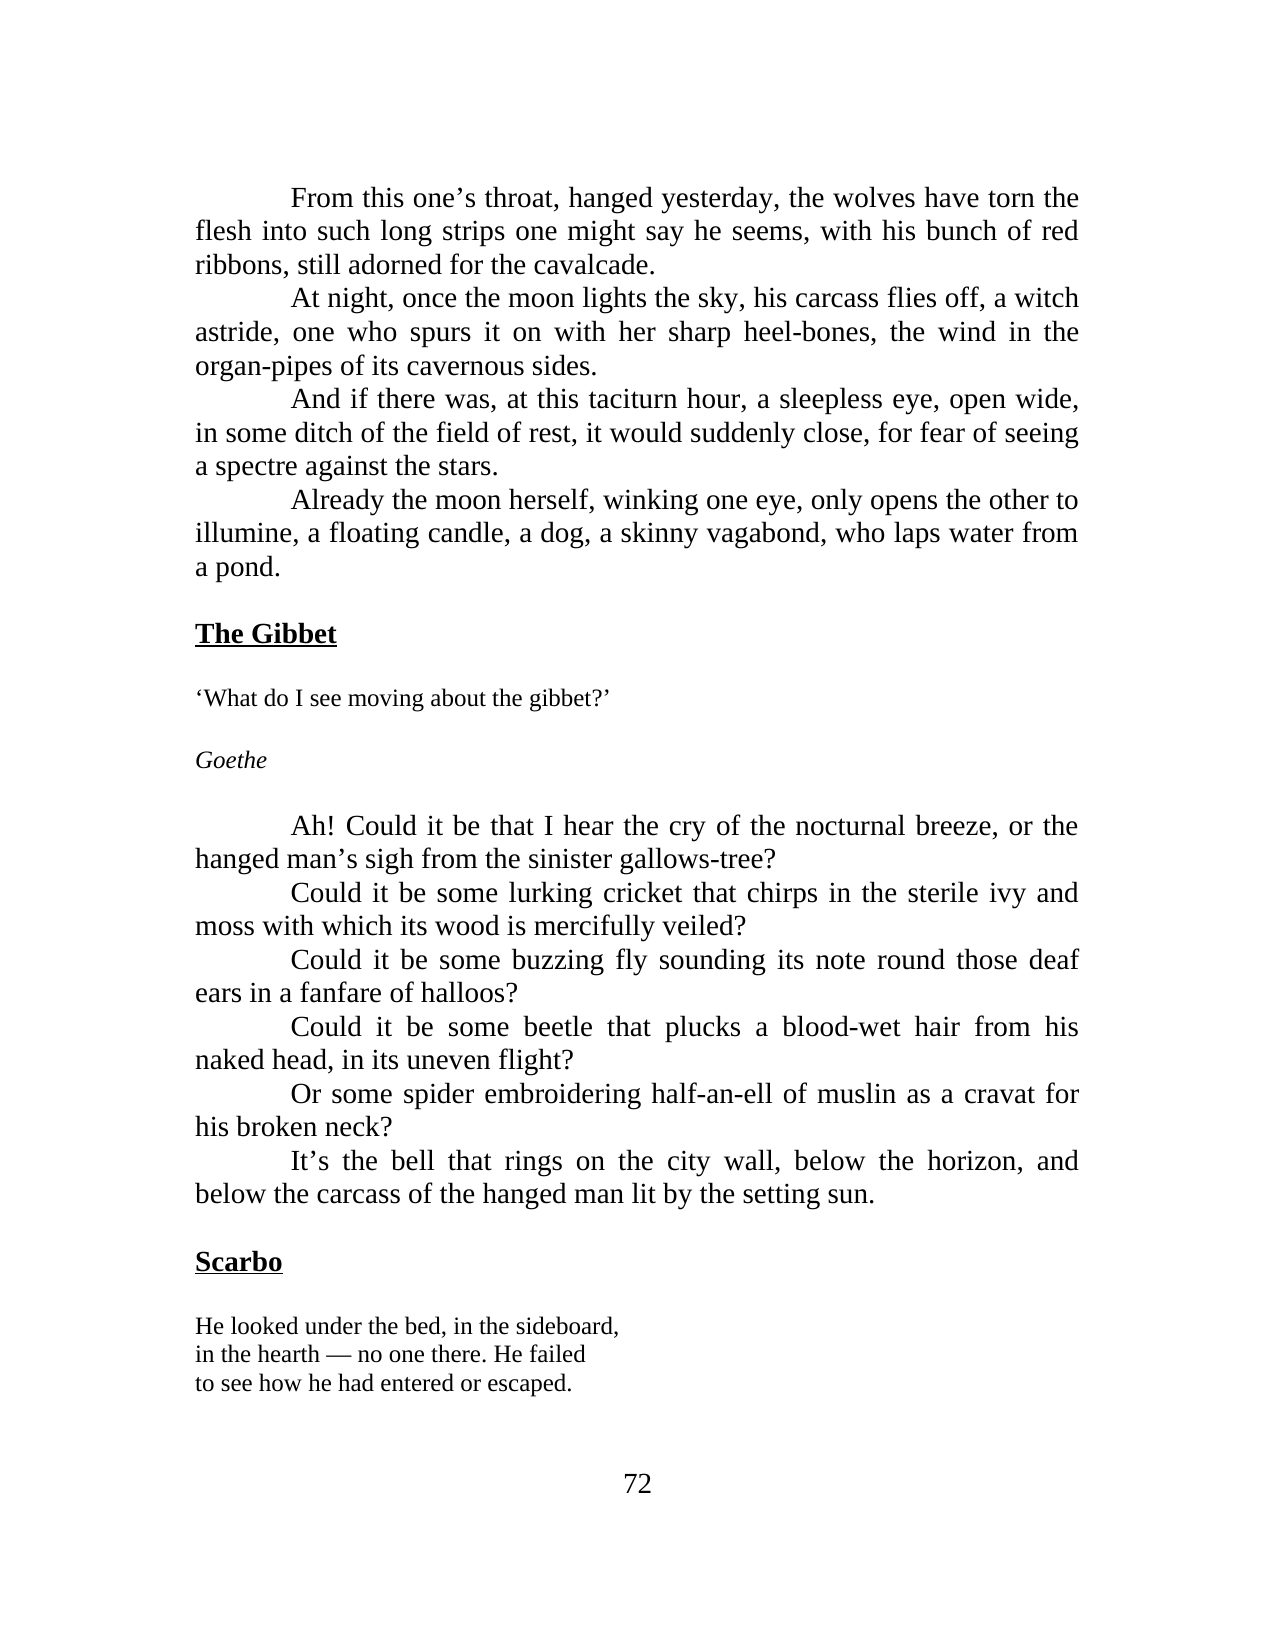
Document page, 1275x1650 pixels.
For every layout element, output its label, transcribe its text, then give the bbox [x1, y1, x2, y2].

text Already the moon herself, winking one eye, only opens the other to illumine, a floating candle, a dog, a skinny vagabond, who laps water from a pond. [195, 482, 1080, 582]
text Or some spider embroidering half-an-ell of muslin as a cravat for his broken neck? [195, 1076, 1080, 1143]
text Goethe [195, 745, 1080, 774]
text ‘What do I see moving about the gibbet?’ [195, 683, 1080, 712]
text He looked under the bed, in the sideboard, [195, 1311, 1080, 1339]
text Could it be some buzzing fly sounding its note round those deaf ears in a fanfare of halloos? [195, 942, 1080, 1009]
text At night, once the moon lights the sky, his carcass flies off, a witch astride, one who spurs it on with her sharp heel-bones, the wind in the organ-pipes of its cavernous sides. [195, 281, 1080, 381]
text Could it be some beetle that plucks a blood-wet hair from his naked head, in its uneven flight? [195, 1009, 1080, 1076]
subtitle The Gibbet [195, 616, 1080, 649]
subtitle Scarbo [195, 1244, 1080, 1277]
text Could it be some lurking cricket that chirps in the sterile ivy and moss with which its wood is mercifully veiled? [195, 875, 1080, 942]
text And if there was, at this taciturn hour, a sleepless eye, open wide, in some ditch of the field of rest, it would suddenly close, for fear of seeing a spectre against the stars. [195, 381, 1080, 482]
text in the hearth — no one there. He failed [195, 1339, 1080, 1368]
text From this one’s throat, hanged yesterday, the wolves have torn the flesh into such long strips one might say he seems, with his bunch of red ribbons, still adorned for the cavalcade. [195, 180, 1080, 281]
text It’s the bell that rings on the city wall, below the horizon, and below the carcass of the hanged man lit by the setting sun. [195, 1143, 1080, 1210]
text Ah! Could it be that I hear the cry of the nocturnal breeze, or the hanged man’s sigh from the sinister gallows-tree? [195, 808, 1080, 875]
text to see how he had entered or escaped. [195, 1368, 1080, 1397]
